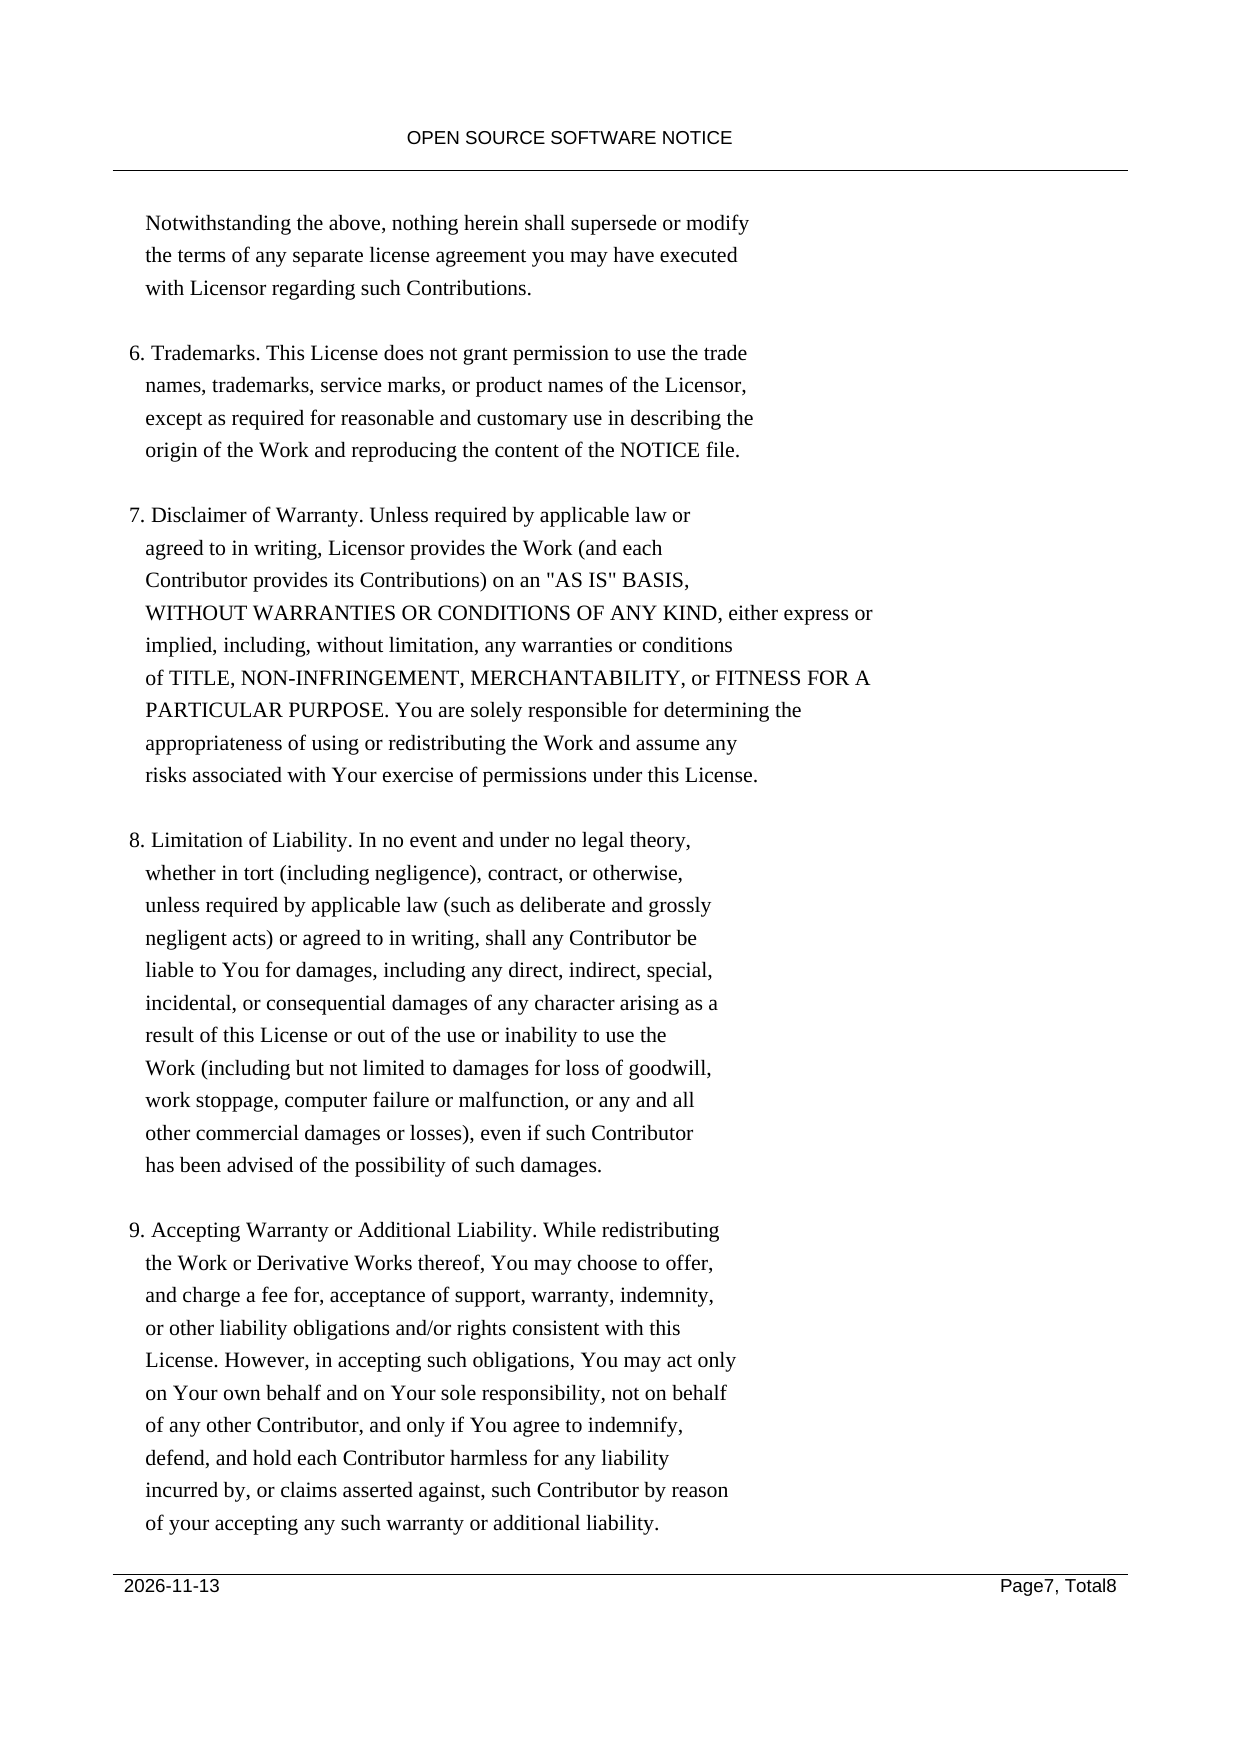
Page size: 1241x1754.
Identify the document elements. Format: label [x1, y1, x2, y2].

text [112, 206, 1128, 1539]
